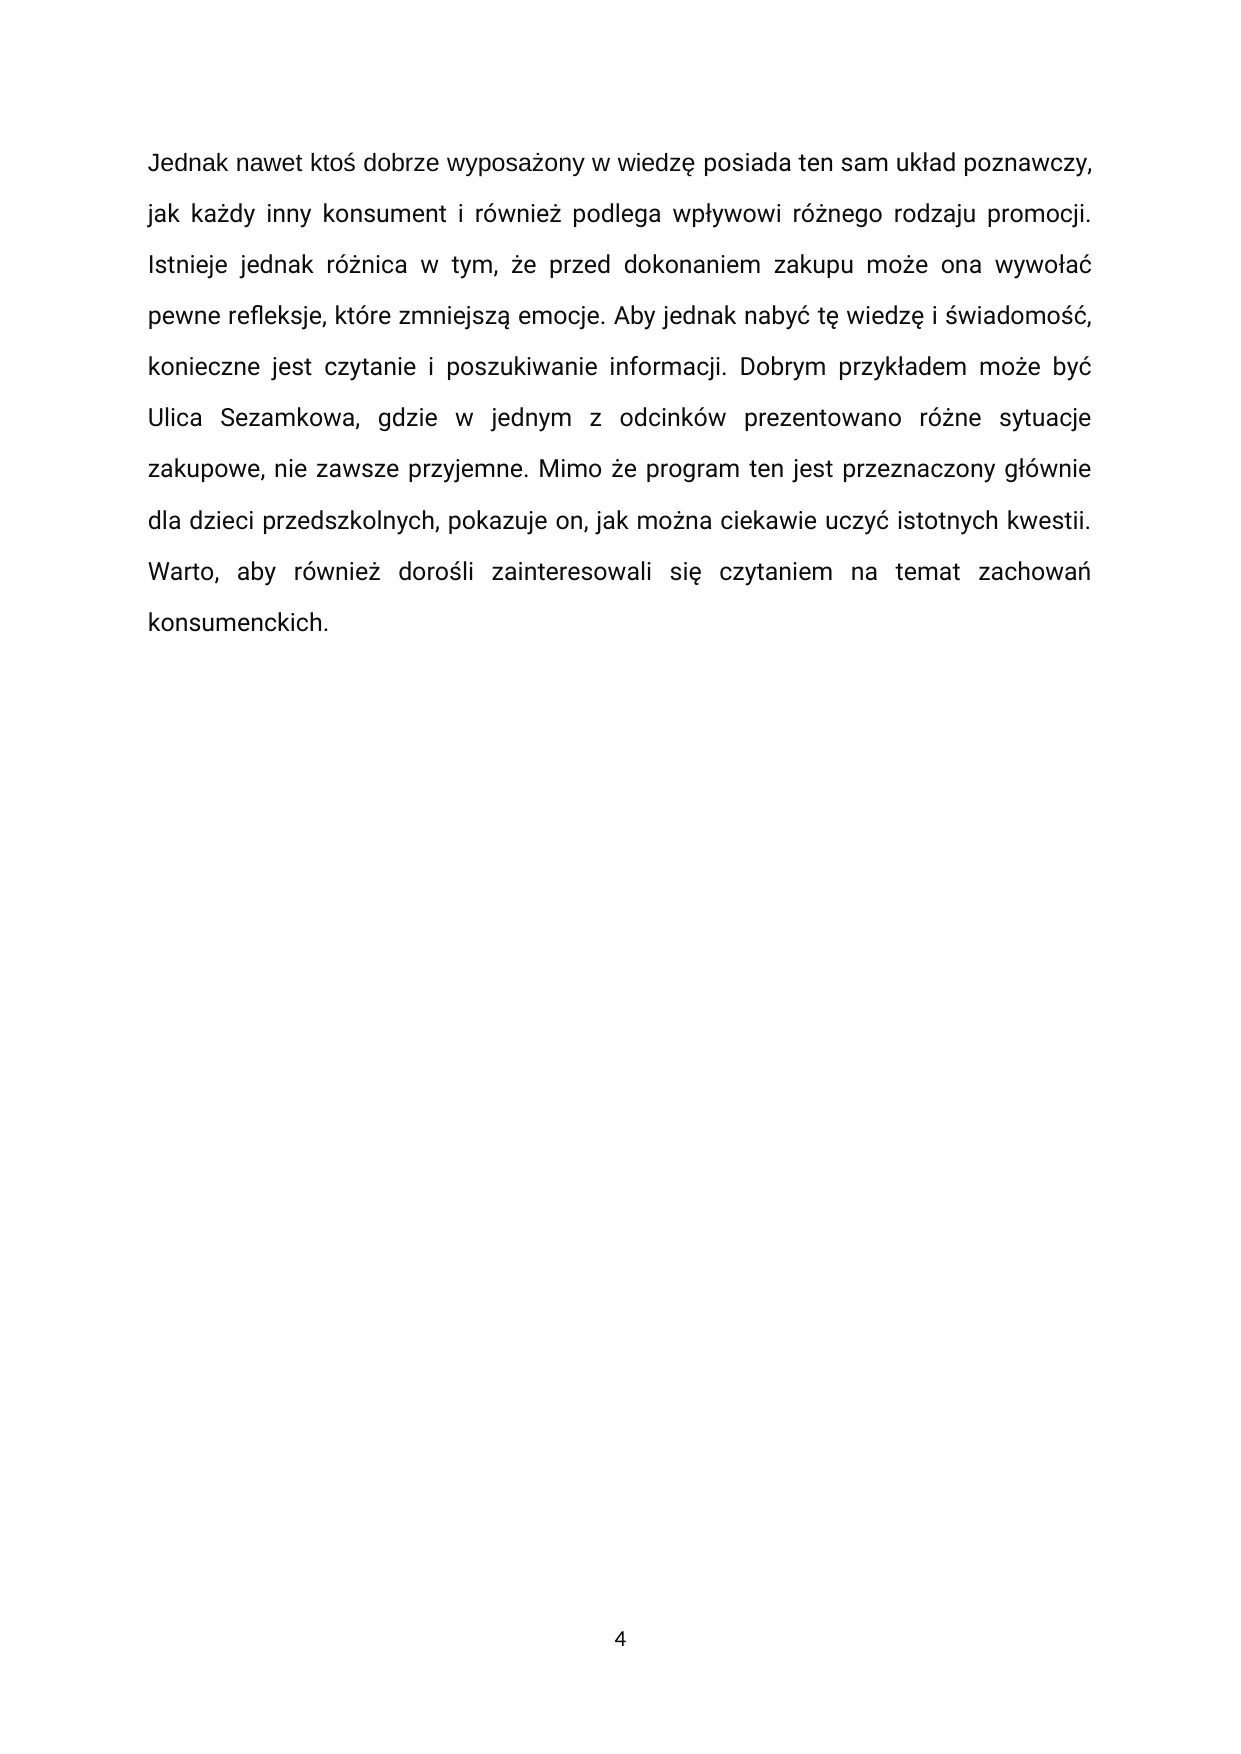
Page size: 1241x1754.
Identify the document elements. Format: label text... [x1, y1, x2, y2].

text Jednak nawet ktoś dobrze wyposażony w wiedzę posiada ten sam układ poznawczy, jak każdy inny konsument i również podlega wpływowi różnego rodzaju promocji. Istnieje jednak różnica w tym, że przed dokonaniem zakupu może ona wywołać pewne refleksje, które zmniejszą emocje. Aby jednak nabyć tę wiedzę i świadomość, konieczne jest czytanie i poszukiwanie informacji. Dobrym przykładem może być Ulica Sezamkowa, gdzie w jednym z odcinków prezentowano różne sytuacje zakupowe, nie zawsze przyjemne. Mimo że program ten jest przeznaczony głównie dla dzieci przedszkolnych, pokazuje on, jak można ciekawie uczyć istotnych kwestii. Warto, aby również dorośli zainteresowali się czytaniem na temat zachowań konsumenckich. [148, 148, 1093, 637]
